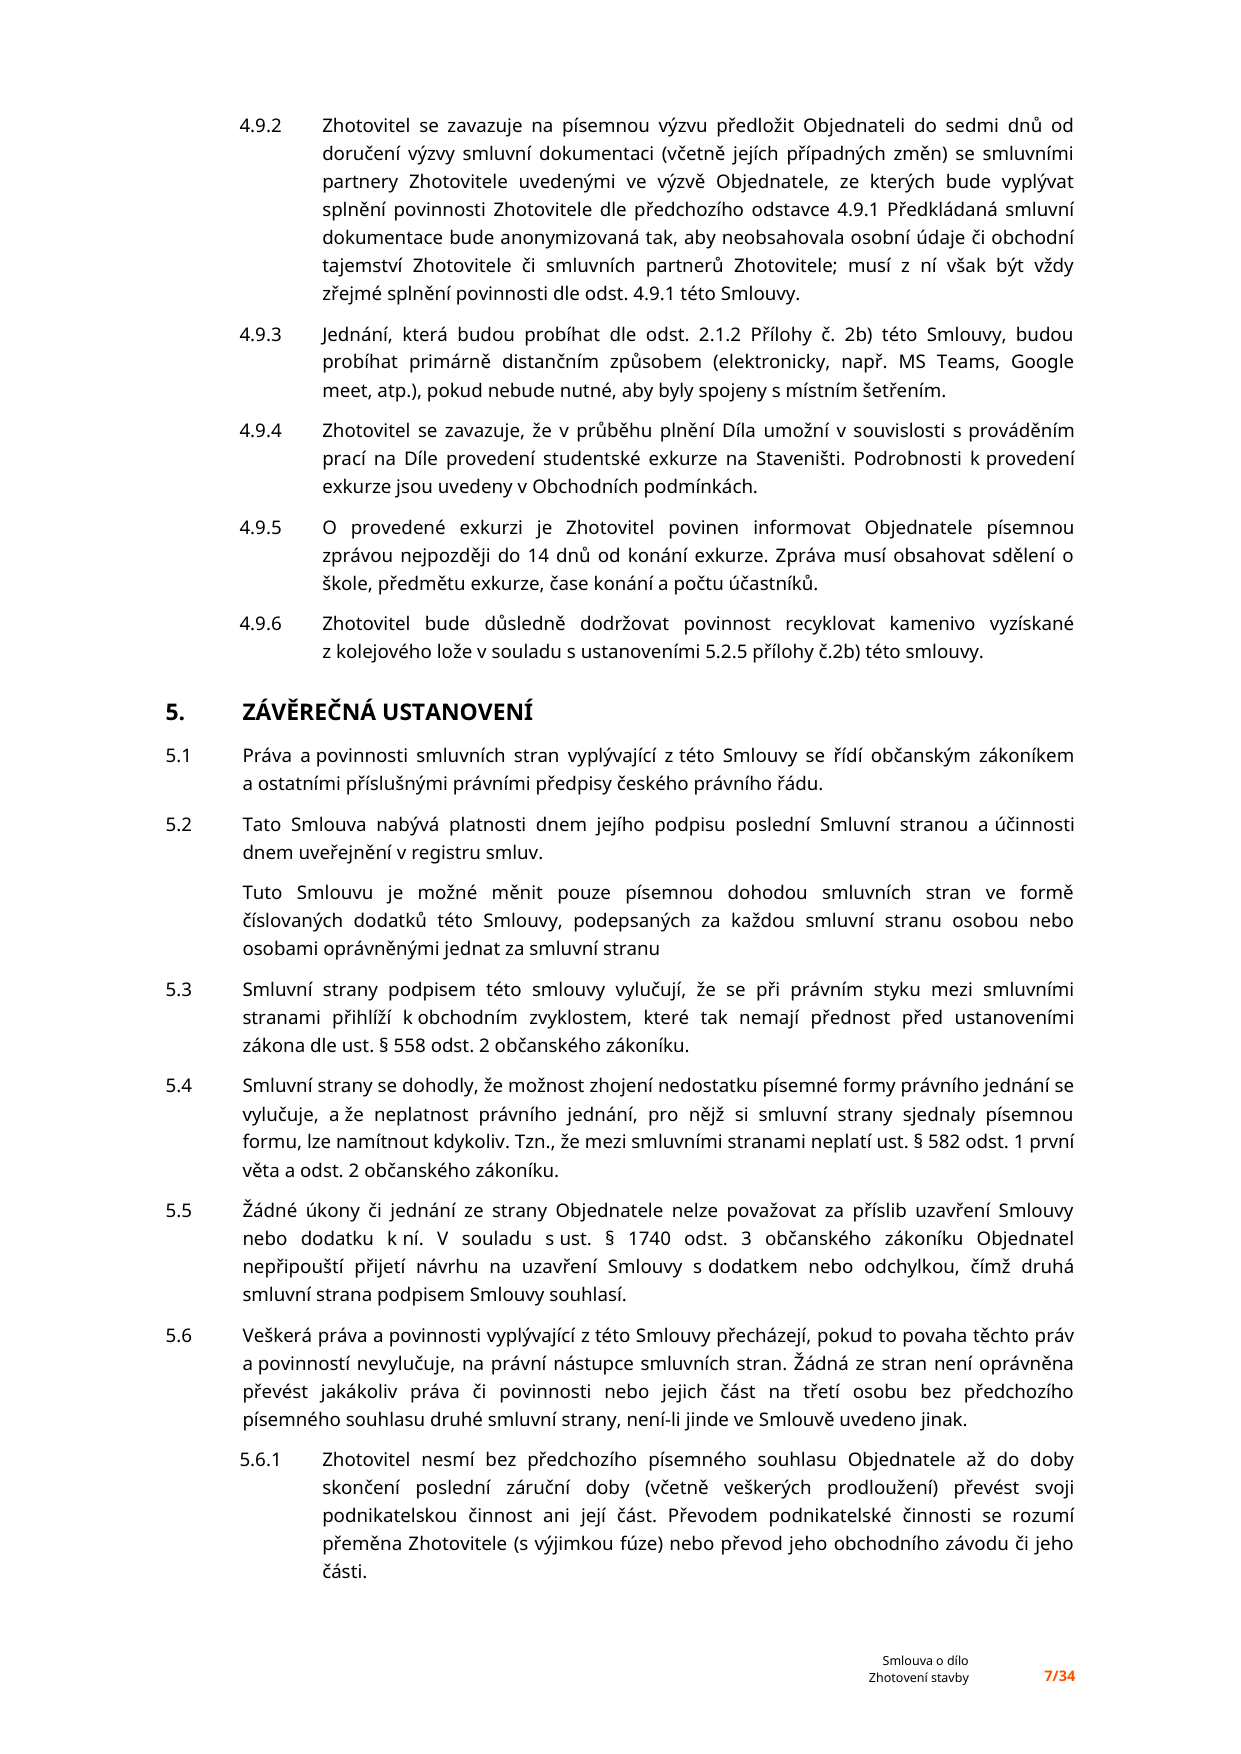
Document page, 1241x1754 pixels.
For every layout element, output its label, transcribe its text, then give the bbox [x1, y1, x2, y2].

text Žádné úkony či jednání ze strany Objednatele nelze považovat za příslib uzavření Smlouvy nebo dodatku k ní. V souladu s ust. § 1740 odst. 3 občanského zákoníku Objednatel nepřipouští přijetí návrhu na uzavření Smlouvy s dodatkem nebo odchylkou, čímž druhá smluvní strana podpisem Smlouvy souhlasí. [165, 1197, 1075, 1307]
text Tuto Smlouvu je možné měnit pouze písemnou dohodou smluvních stran ve formě číslovaných dodatků této Smlouvy, podepsaných za každou smluvní stranu osobou nebo osobami oprávněnými jednat za smluvní stranu [242, 880, 1075, 961]
text Smluvní strany podpisem této smlouvy vylučují, že se při právním styku mezi smluvními stranami přihlíží k obchodním zvyklostem, které tak nemají přednost před ustanoveními zákona dle ust. § 558 odst. 2 občanského zákoníku. [165, 976, 1075, 1058]
list Jednání, která budou probíhat dle odst. 2.1.2 Přílohy č. 2b) této Smlouvy, budou probíhat primárně distančním způsobem (elektronicky, např. MS Teams, Google meet, atp.), pokud nebude nutné, aby byly spojeny s místním šetřením. [239, 321, 1075, 402]
list Zhotovitel se zavazuje, že v průběhu plnění Díla umožní v souvislosti s prováděním prací na Díle provedení studentské exkurze na Staveništi. Podrobnosti k provedení exkurze jsou uvedeny v Obchodních podmínkách. [239, 417, 1075, 499]
list O provedené exkurzi je Zhotovitel povinen informovat Objednatele písemnou zprávou nejpozději do 14 dnů od konání exkurze. Zpráva musí obsahovat sdělení o škole, předmětu exkurze, čase konání a počtu účastníků. [239, 514, 1075, 596]
text Veškerá práva a povinnosti vyplývající z této Smlouvy přecházejí, pokud to povaha těchto práv a povinností nevylučuje, na právní nástupce smluvních stran. Žádná ze stran není oprávněna převést jakákoliv práva či povinnosti nebo jejich část na třetí osobu bez předchozího písemného souhlasu druhé smluvní strany, není-li jinde ve Smlouvě uvedeno jinak. [165, 1322, 1075, 1432]
list ZÁvěrečná ustanovení [165, 696, 1075, 727]
text Tato Smlouva nabývá platnosti dnem jejího podpisu poslední Smluvní stranou a účinnosti dnem uveřejnění v registru smluv. [165, 811, 1075, 865]
text Práva a povinnosti smluvních stran vyplývající z této Smlouvy se řídí občanským zákoníkem a ostatními příslušnými právními předpisy českého právního řádu. [165, 743, 1075, 796]
text Zhotovitel nesmí bez předchozího písemného souhlasu Objednatele až do doby skončení poslední záruční doby (včetně veškerých prodloužení) převést svoji podnikatelskou činnost ani její část. Převodem podnikatelské činnosti se rozumí přeměna Zhotovitele (s výjimkou fúze) nebo převod jeho obchodního závodu či jeho části. [239, 1447, 1075, 1584]
list Zhotovitel se zavazuje na písemnou výzvu předložit Objednateli do sedmi dnů od doručení výzvy smluvní dokumentaci (včetně jejích případných změn) se smluvními partnery Zhotovitele uvedenými ve výzvě Objednatele, ze kterých bude vyplývat splnění povinnosti Zhotovitele dle předchozího odstavce 4.9.1 Předkládaná smluvní dokumentace bude anonymizovaná tak, aby neobsahovala osobní údaje či obchodní tajemství Zhotovitele či smluvních partnerů Zhotovitele; musí z ní však být vždy zřejmé splnění povinnosti dle odst. 4.9.1 této Smlouvy. [239, 112, 1075, 306]
text Smluvní strany se dohodly, že možnost zhojení nedostatku písemné formy právního jednání se vylučuje, a že neplatnost právního jednání, pro nějž si smluvní strany sjednaly písemnou formu, lze namítnout kdykoliv. Tzn., že mezi smluvními stranami neplatí ust. § 582 odst. 1 první věta a odst. 2 občanského zákoníku. [165, 1073, 1075, 1182]
list Zhotovitel bude důsledně dodržovat povinnost recyklovat kamenivo vyzískané z kolejového lože v souladu s ustanoveními 5.2.5 přílohy č.2b) této smlouvy. [239, 611, 1075, 664]
